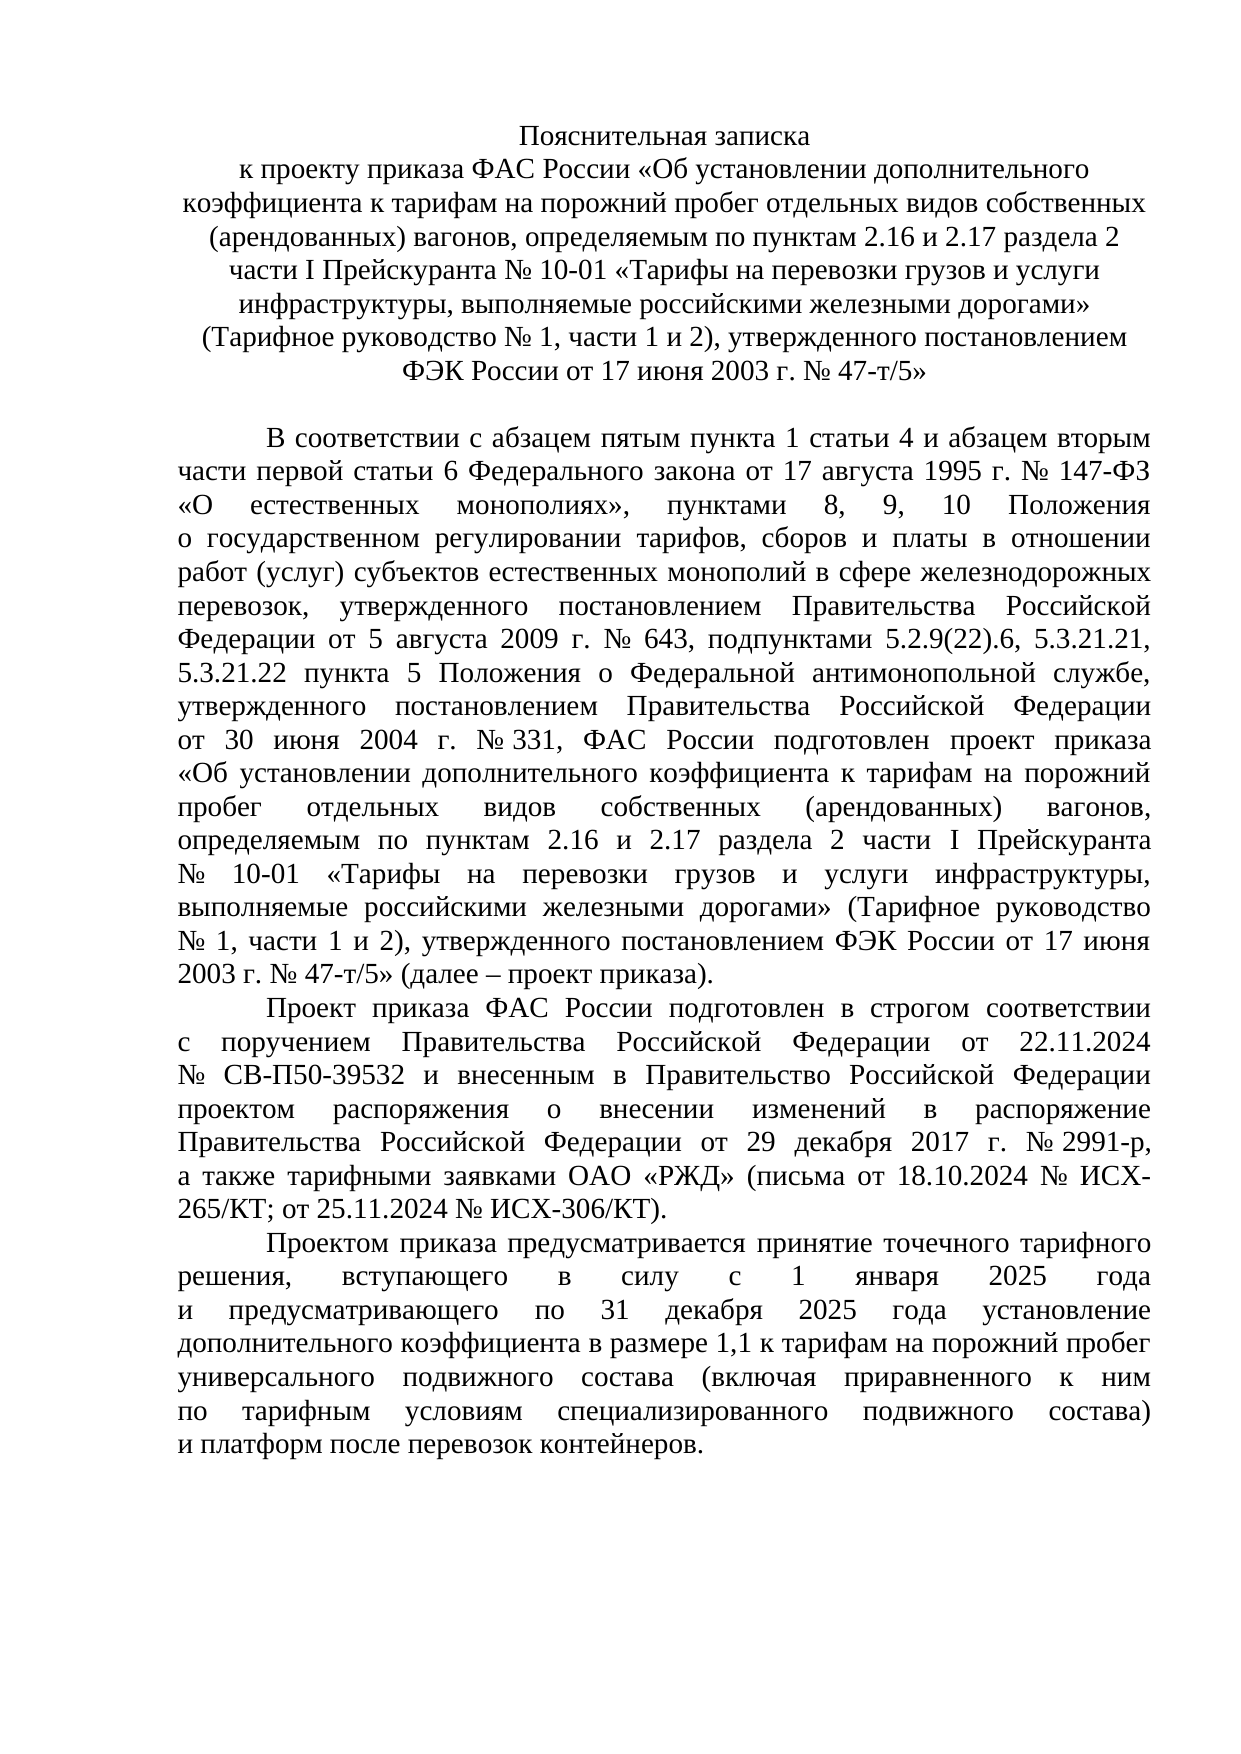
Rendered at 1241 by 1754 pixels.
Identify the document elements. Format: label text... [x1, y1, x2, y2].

text Проект приказа ФАС России подготовлен в строгом соответствии с поручением Правительства Российской Федерации от 22.11.2024 № СВ-П50-39532 и внесенным в Правительство Российской Федерации проектом распоряжения о внесении изменений в распоряжение Правительства Российской Федерации от 29 декабря 2017 г. № 2991-р, а также тарифными заявками ОАО «РЖД» (письма от 18.10.2024 № ИСХ-265/КТ; от 25.11.2024 № ИСХ-306/КТ). [177, 990, 1152, 1225]
text В соответствии с абзацем пятым пункта 1 статьи 4 и абзацем вторым части первой статьи 6 Федерального закона от 17 августа 1995 г. № 147-ФЗ «О естественных монополиях», пунктами 8, 9, 10 Положения о государственном регулировании тарифов, сборов и платы в отношении работ (услуг) субъектов естественных монополий в сфере железнодорожных перевозок, утвержденного постановлением Правительства Российской Федерации от 5 августа 2009 г. № 643, подпунктами 5.2.9(22).6, 5.3.21.21, 5.3.21.22 пункта 5 Положения о Федеральной антимонопольной службе, утвержденного постановлением Правительства Российской Федерации от 30 июня 2004 г. № 331, ФАС России подготовлен проект приказа «Об установлении дополнительного коэффициента к тарифам на порожний пробег отдельных видов собственных (арендованных) вагонов, определяемым по пунктам 2.16 и 2.17 раздела 2 части I Прейскуранта № 10-01 «Тарифы на перевозки грузов и услуги инфраструктуры, выполняемые российскими железными дорогами» (Тарифное руководство № 1, части 1 и 2), утвержденного постановлением ФЭК России от 17 июня 2003 г. № 47-т/5» (далее – проект приказа). [177, 420, 1152, 990]
text Пояснительная записка [177, 118, 1152, 152]
text к проекту приказа ФАС России «Об установлении дополнительного коэффициента к тарифам на порожний пробег отдельных видов собственных (арендованных) вагонов, определяемым по пунктам 2.16 и 2.17 раздела 2 части I Прейскуранта № 10-01 «Тарифы на перевозки грузов и услуги инфраструктуры, выполняемые российскими железными дорогами» (Тарифное руководство № 1, части 1 и 2), утвержденного постановлением ФЭК России от 17 июня 2003 г. № 47-т/5» [177, 152, 1152, 386]
text Проектом приказа предусматривается принятие точечного тарифного решения, вступающего в силу с 1 января 2025 года и предусматривающего по 31 декабря 2025 года установление дополнительного коэффициента в размере 1,1 к тарифам на порожний пробег универсального подвижного состава (включая приравненного к ним по тарифным условиям специализированного подвижного состава) и платформ после перевозок контейнеров. [177, 1225, 1152, 1460]
